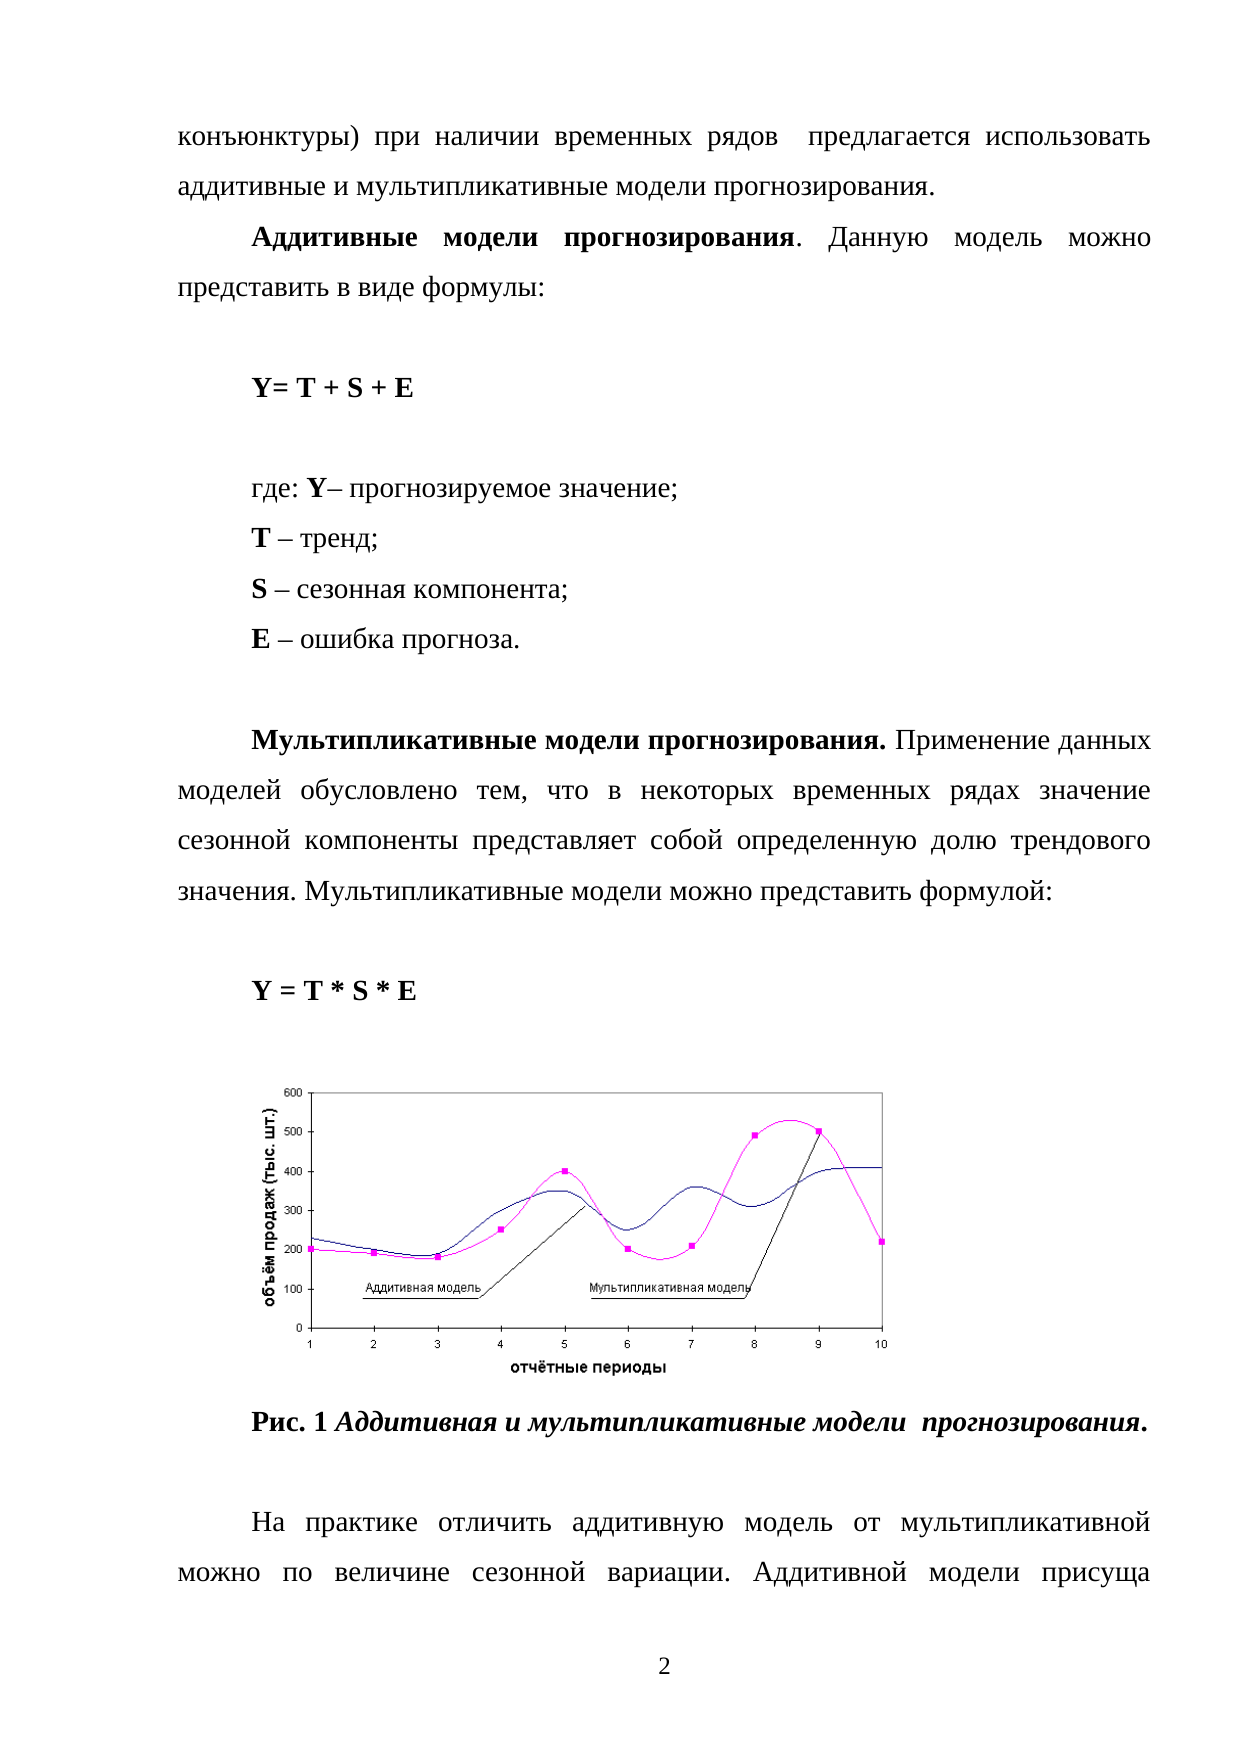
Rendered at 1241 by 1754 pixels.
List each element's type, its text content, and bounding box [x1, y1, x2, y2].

text Аддитивные модели прогнозирования. Данную модель можно представить в виде формулы: [177, 219, 1152, 303]
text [177, 1504, 1152, 1588]
text где: Y– прогнозируемое значение; [177, 470, 1152, 504]
text Y= T + S + E [177, 370, 1152, 403]
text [177, 118, 1152, 202]
text Е – ошибка прогноза. [177, 621, 1152, 655]
text S – сезонная компонента; [177, 571, 1152, 604]
picture [251, 1073, 895, 1387]
text Мультипликативные модели прогнозирования. Применение данных моделей обусловлено тем, что в некоторых временных рядах значение сезонной компоненты представляет собой определенную долю трендового значения. Мультипликативные модели можно представить формулой: [177, 722, 1152, 906]
text Рис. 1 Аддитивная и мультипликативные модели прогнозирования. [177, 1404, 1152, 1437]
text Y = T * S * E [177, 973, 1152, 1007]
text Т – тренд; [177, 521, 1152, 554]
